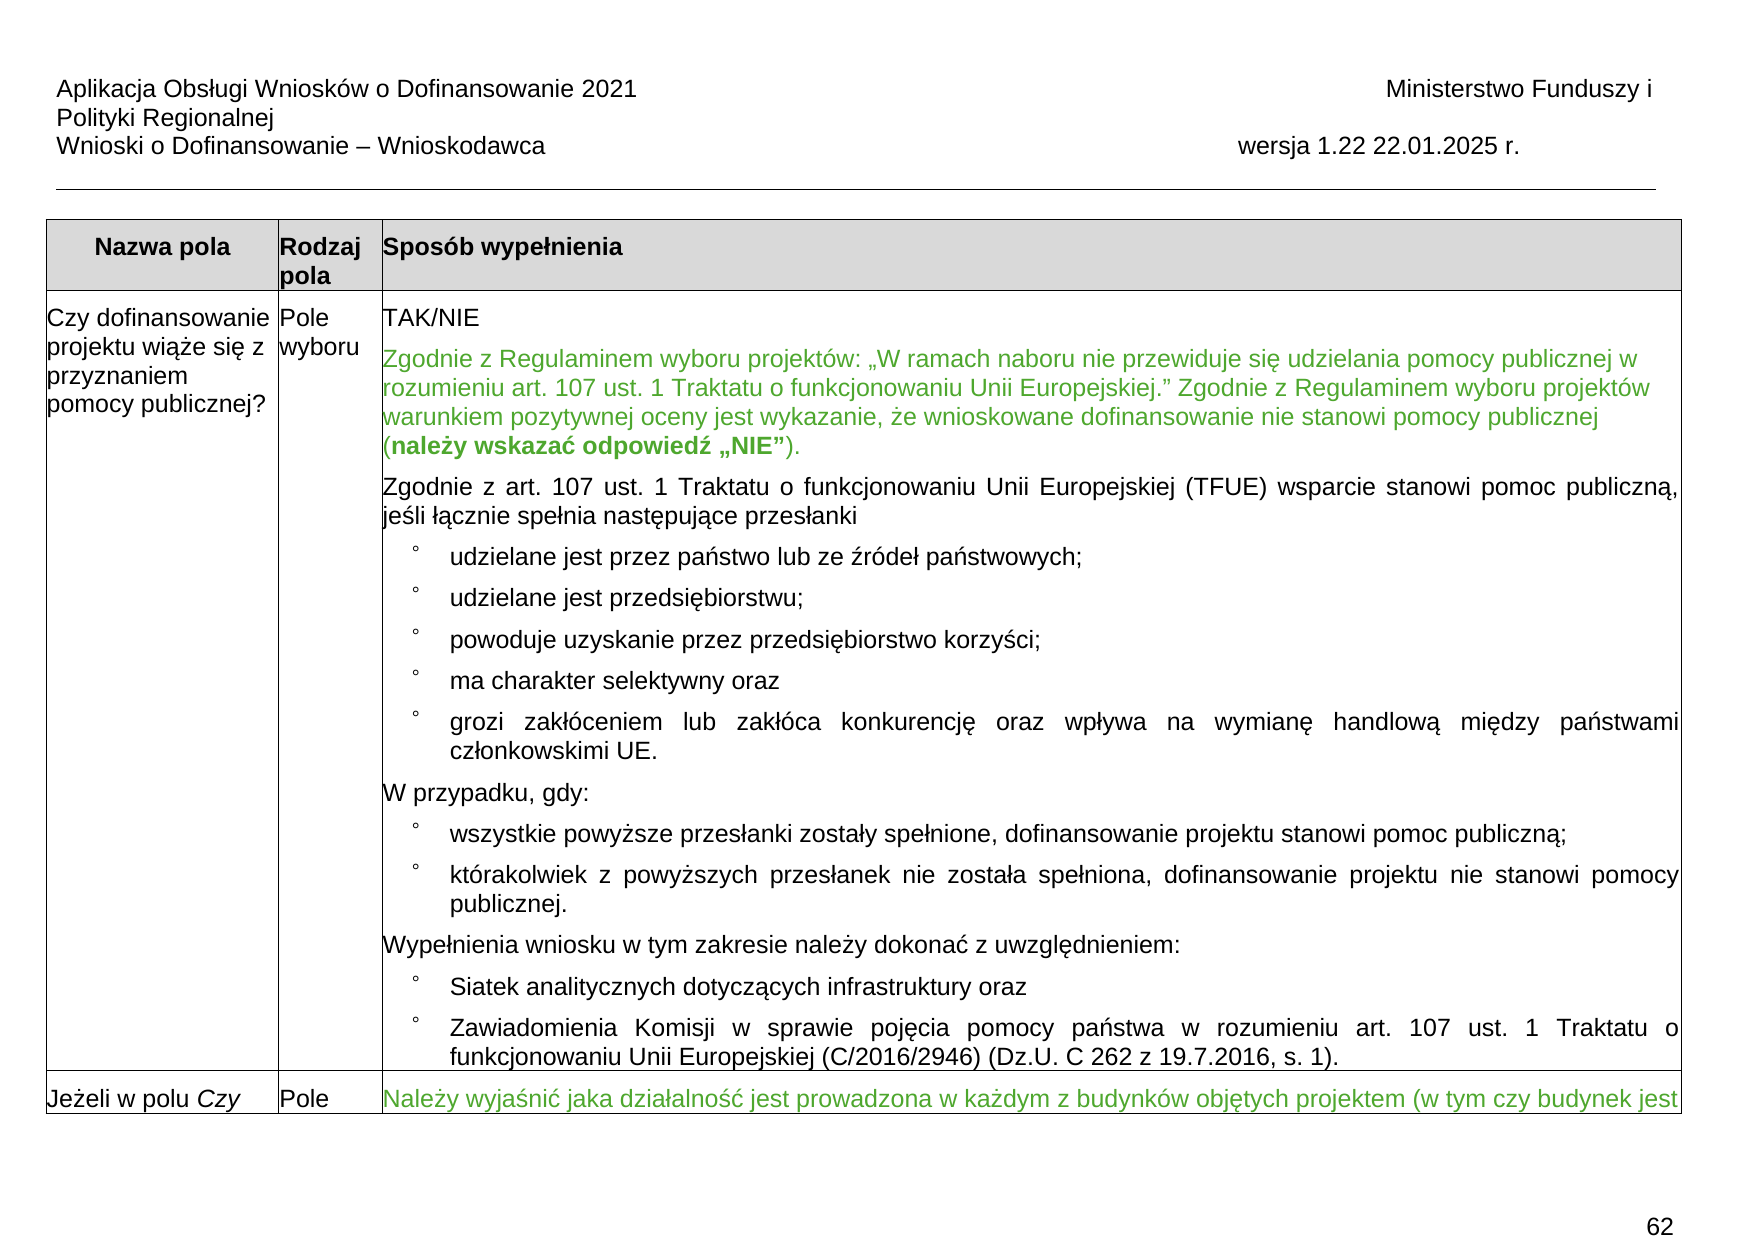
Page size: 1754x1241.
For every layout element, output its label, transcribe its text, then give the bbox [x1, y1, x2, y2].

table_header Nazwa pola [47, 220, 278, 290]
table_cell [47, 1071, 278, 1113]
table_cell Pole wyboru [279, 291, 382, 1070]
table_header Sposób wypełnienia [383, 220, 1681, 290]
table_header Rodzaj pola [279, 220, 382, 290]
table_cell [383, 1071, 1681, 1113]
table_cell TAK/NIE Zgodnie z Regulaminem wyboru projektów: „W ramach naboru nie przewiduje się udzielania pomocy publicznej w rozumieniu art. 107 ust. 1 Traktatu o funkcjonowaniu Unii Europejskiej.” Zgodnie z Regulaminem wyboru projektów warunkiem pozytywnej oceny jest wykazanie, że wnioskowane dofinansowanie nie stanowi pomocy publicznej (należy wskazać odpowiedź „NIE”). Zgodnie z art. 107 ust. 1 Traktatu o funkcjonowaniu Unii Europejskiej (TFUE) wsparcie stanowi pomoc publiczną, jeśli łącznie spełnia następujące przesłanki udzielane jest przez państwo lub ze źródeł państwowych; udzielane jest przedsiębiorstwu; powoduje uzyskanie przez przedsiębiorstwo korzyści; ma charakter selektywny oraz grozi zakłóceniem lub zakłóca konkurencję oraz wpływa na wymianę handlową między państwami członkowskimi UE. W przypadku, gdy: wszystkie powyższe przesłanki zostały spełnione, dofinansowanie projektu stanowi pomoc publiczną; którakolwiek z powyższych przesłanek nie została spełniona, dofinansowanie projektu nie stanowi pomocy publicznej. Wypełnienia wniosku w tym zakresie należy dokonać z uwzględnieniem: Siatek analitycznych dotyczących infrastruktury oraz Zawiadomienia Komisji w sprawie pojęcia pomocy państwa w rozumieniu art. 107 ust. 1 Traktatu o funkcjonowaniu Unii Europejskiej (C/2016/2946) (Dz.U. C 262 z 19.7.2016, s. 1). [383, 291, 1681, 1070]
table_cell Czy dofinansowanie projektu wiąże się z przyznaniem pomocy publicznej? [47, 291, 278, 1070]
table_cell Pole tekstowe [279, 1071, 382, 1113]
